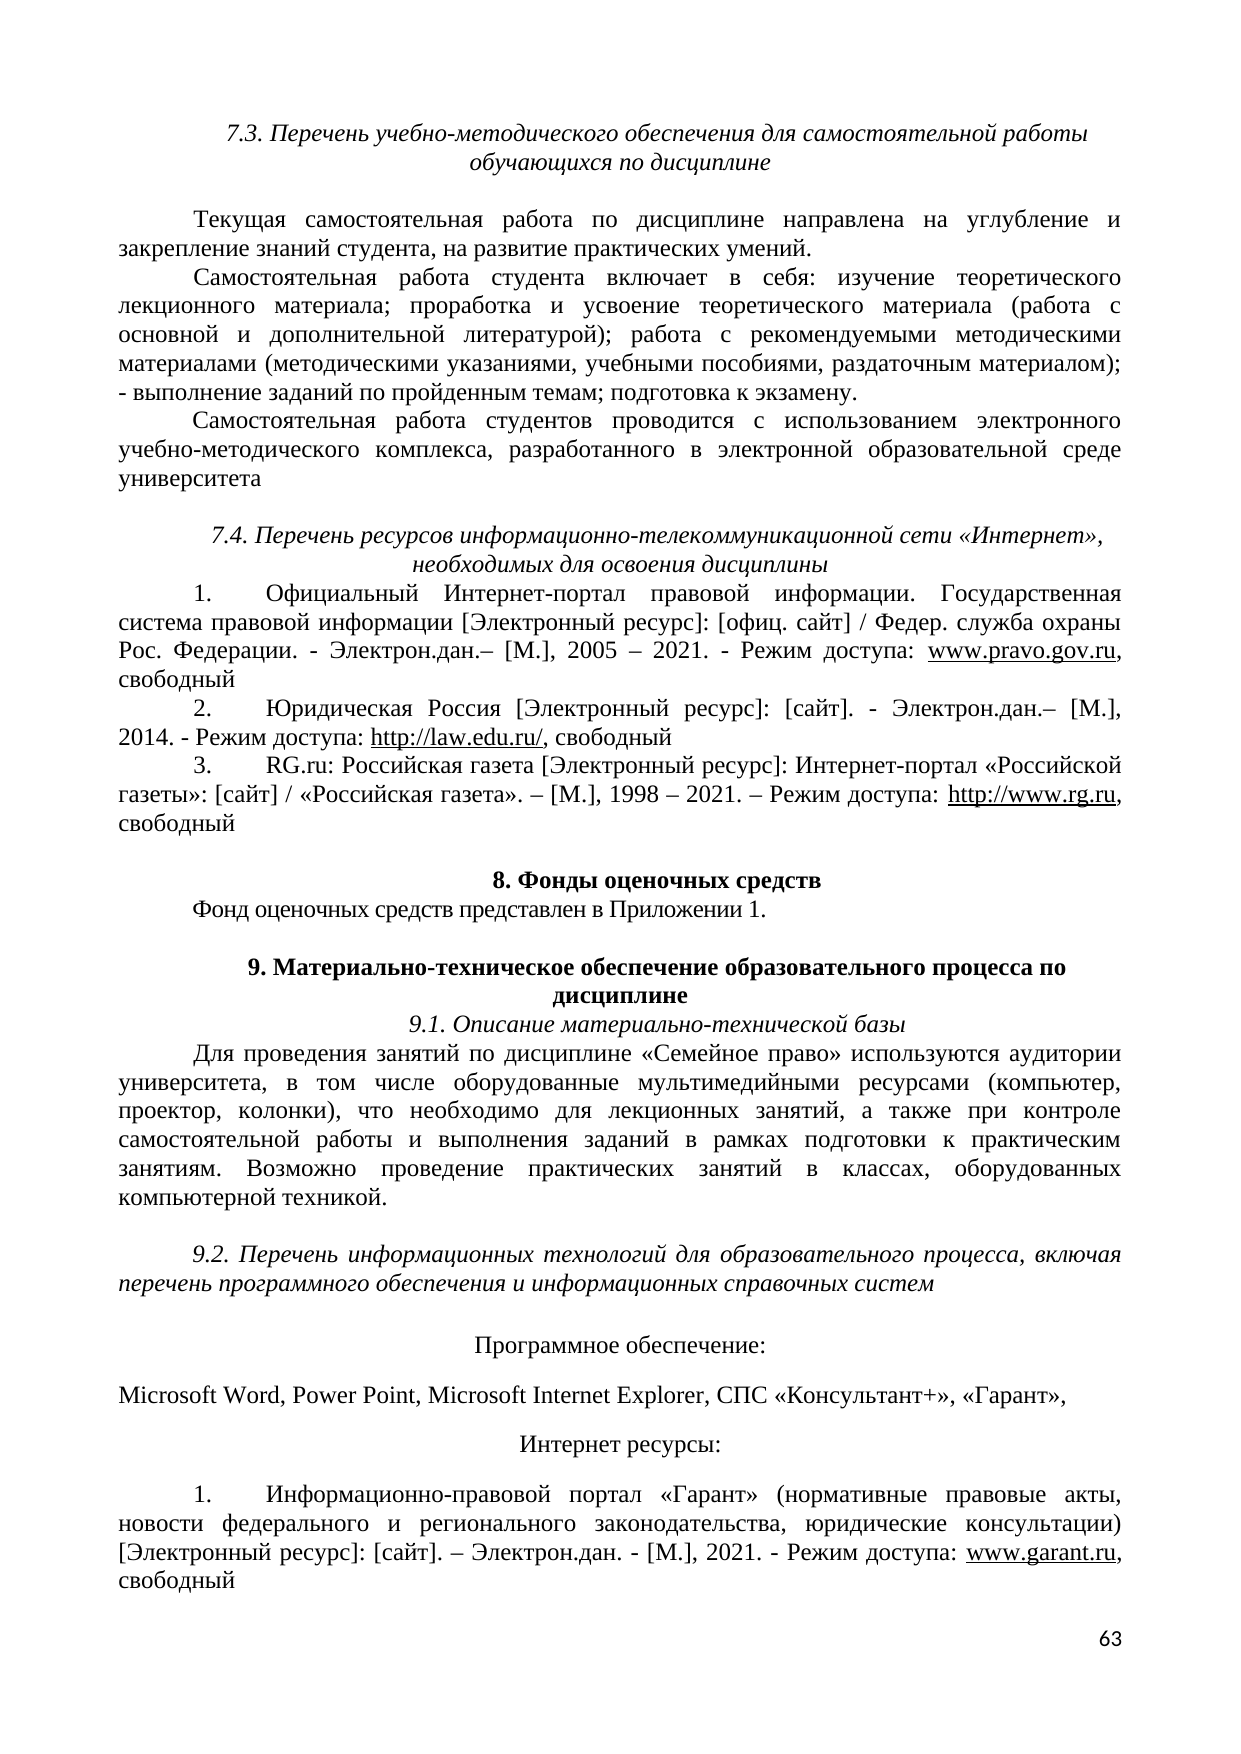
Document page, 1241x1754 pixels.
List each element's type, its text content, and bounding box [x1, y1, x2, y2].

text Для проведения занятий по дисциплине «Семейное право» используются аудитории университета, в том числе оборудованные мультимедийными ресурсами (компьютер, проектор, колонки), что необходимо для лекционных занятий, а также при контроле самостоятельной работы и выполнения заданий в рамках подготовки к практическим занятиям. Возможно проведение практических занятий в классах, оборудованных компьютерной техникой. [118, 1038, 1122, 1211]
text Microsoft Word, Power Point, Microsoft Internet Explorer, СПС «Консультант+», «Гарант», [118, 1380, 1122, 1409]
text Самостоятельная работа студентов проводится с использованием электронного учебно-методического комплекса, разработанного в электронной образовательной среде университета [118, 406, 1122, 492]
text 9.1. Описание материально-технической базы [118, 1009, 1122, 1038]
text 9. Материально-техническое обеспечение образовательного процесса по дисциплине [118, 952, 1122, 1009]
list RG.ru: Российская газета [Электронный ресурс]: Интернет-портал «Российской газеты»: [сайт] / «Российская газета». – [М.], 1998 – 2021. – Режим доступа: http://www.rg.ru, свободный [118, 751, 1122, 837]
text Текущая самостоятельная работа по дисциплине направлена на углубление и закрепление знаний студента, на развитие практических умений. [118, 204, 1122, 262]
text 9.2. Перечень информационных технологий для образовательного процесса, включая перечень программного обеспечения и информационных справочных систем [118, 1239, 1122, 1297]
text Фонд оценочных средств представлен в Приложении 1. [118, 894, 1122, 923]
text 7.4. Перечень ресурсов информационно-телекоммуникационной сети «Интернет», необходимых для освоения дисциплины [118, 521, 1122, 578]
list Официальный Интернет-портал правовой информации. Государственная система правовой информации [Электронный ресурс]: [офиц. cайт] / Федер. служба охраны Рос. Федерации. - Электрон.дан.– [М.], 2005 – 2021. - Режим доступа: www.pravo.gov.ru, свободный [118, 578, 1122, 693]
list Юридическая Россия [Электронный ресурс]: [сайт]. - Электрон.дан.– [М.], 2014. - Режим доступа: http://law.edu.ru/, свободный [118, 693, 1122, 751]
text 7.3. Перечень учебно-методического обеспечения для самостоятельной работы обучающихся по дисциплине [118, 118, 1122, 176]
list Информационно-правовой портал «Гарант» (нормативные правовые акты, новости федерального и регионального законодательства, юридические консультации) [Электронный ресурс]: [cайт]. – Электрон.дан. - [М.], 2021. - Режим доступа: www.garant.ru, свободный [118, 1479, 1122, 1594]
text Самостоятельная работа студента включает в себя: изучение теоретического лекционного материала; проработка и усвоение теоретического материала (работа с основной и дополнительной литературой); работа с рекомендуемыми методическими материалами (методическими указаниями, учебными пособиями, раздаточным материалом); - выполнение заданий по пройденным темам; подготовка к экзамену. [118, 262, 1122, 406]
text Программное обеспечение: [118, 1330, 1122, 1359]
text Интернет ресурсы: [118, 1429, 1122, 1458]
text 8. Фонды оценочных средств [118, 866, 1122, 894]
